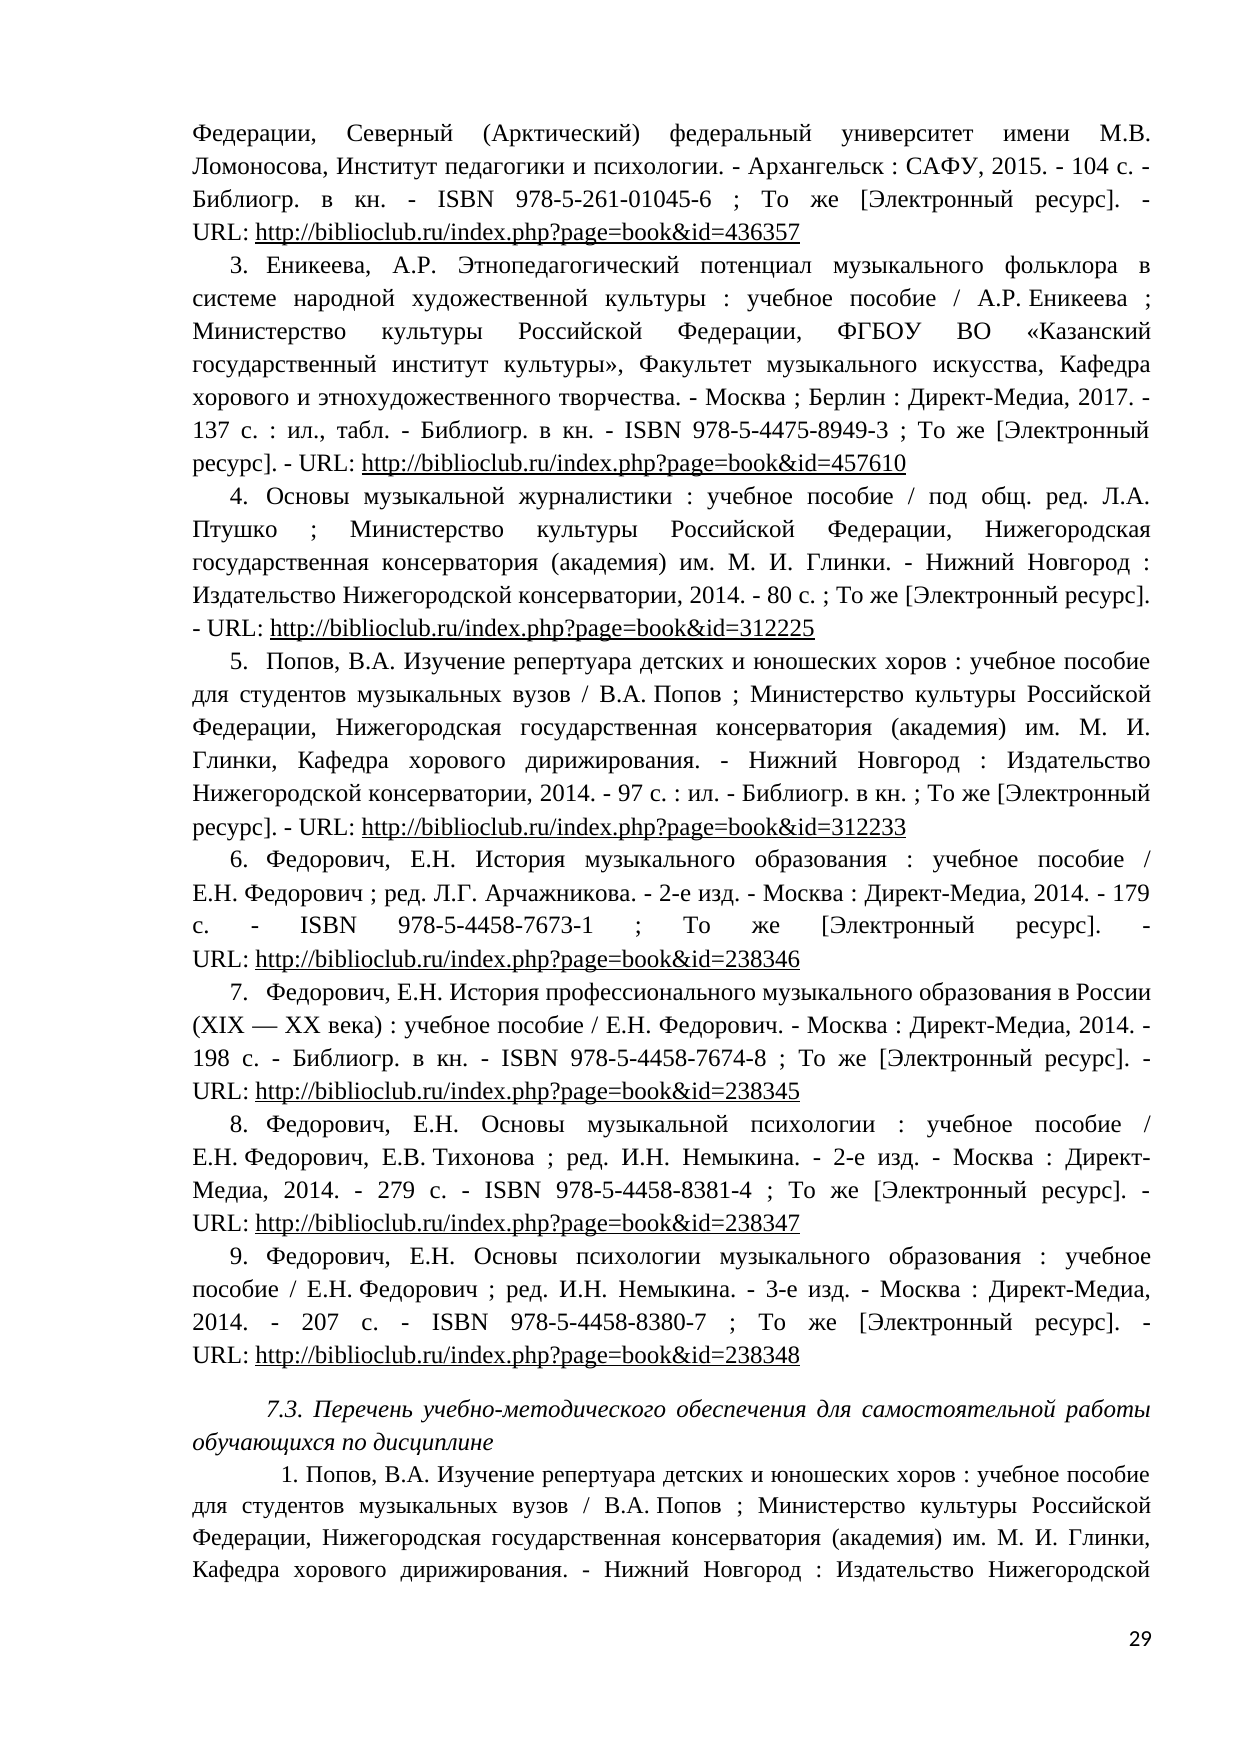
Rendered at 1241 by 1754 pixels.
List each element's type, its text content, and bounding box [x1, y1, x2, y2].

list Еникеева, А.Р. Этнопедагогический потенциал музыкального фольклора в системе народной художественной культуры : учебное пособие / А.Р. Еникеева ; Министерство культуры Российской Федерации, ФГБОУ ВО «Казанский государственный институт культуры», Факультет музыкального искусства, Кафедра хорового и этнохудожественного творчества. - Москва ; Берлин : Директ-Медиа, 2017. - 137 с. : ил., табл. - Библиогр. в кн. - ISBN 978-5-4475-8949-3 ; То же [Электронный ресурс]. - URL: http://biblioclub.ru/index.php?page=book&id=457610 [192, 250, 1152, 477]
list Федорович, Е.Н. История профессионального музыкального образования в России (XIX — XX века) : учебное пособие / Е.Н. Федорович. - Москва : Директ-Медиа, 2014. - 198 с. - Библиогр. в кн. - ISBN 978-5-4458-7674-8 ; То же [Электронный ресурс]. - URL: http://biblioclub.ru/index.php?page=book&id=238345 [192, 977, 1152, 1104]
list Основы музыкальной журналистики : учебное пособие / под общ. ред. Л.А. Птушко ; Министерство культуры Российской Федерации, Нижегородская государственная консерватория (академия) им. М. И. Глинки. - Нижний Новгород : Издательство Нижегородской консерватории, 2014. - 80 с. ; То же [Электронный ресурс]. - URL: http://biblioclub.ru/index.php?page=book&id=312225 [192, 481, 1152, 642]
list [192, 1460, 1152, 1582]
list Федорович, Е.Н. Основы музыкальной психологии : учебное пособие / Е.Н. Федорович, Е.В. Тихонова ; ред. И.Н. Немыкина. - 2-е изд. - Москва : Директ-Медиа, 2014. - 279 с. - ISBN 978-5-4458-8381-4 ; То же [Электронный ресурс]. - URL: http://biblioclub.ru/index.php?page=book&id=238347 [192, 1109, 1152, 1237]
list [192, 118, 1152, 246]
list Федорович, Е.Н. История музыкального образования : учебное пособие / Е.Н. Федорович ; ред. Л.Г. Арчажникова. - 2-е изд. - Москва : Директ-Медиа, 2014. - 179 с. - ISBN 978-5-4458-7673-1 ; То же [Электронный ресурс]. - URL: http://biblioclub.ru/index.php?page=book&id=238346 [192, 844, 1152, 972]
list Попов, В.А. Изучение репертуара детских и юношеских хоров : учебное пособие для студентов музыкальных вузов / В.А. Попов ; Министерство культуры Российской Федерации, Нижегородская государственная консерватория (академия) им. М. И. Глинки, Кафедра хорового дирижирования. - Нижний Новгород : Издательство Нижегородской консерватории, 2014. - 97 с. : ил. - Библиогр. в кн. ; То же [Электронный ресурс]. - URL: http://biblioclub.ru/index.php?page=book&id=312233 [192, 646, 1152, 840]
text 7.3. Перечень учебно-методического обеспечения для самостоятельной работы обучающихся по дисциплине [192, 1394, 1152, 1456]
list Федорович, Е.Н. Основы психологии музыкального образования : учебное пособие / Е.Н. Федорович ; ред. И.Н. Немыкина. - 3-е изд. - Москва : Директ-Медиа, 2014. - 207 с. - ISBN 978-5-4458-8380-7 ; То же [Электронный ресурс]. - URL: http://biblioclub.ru/index.php?page=book&id=238348 [192, 1241, 1152, 1369]
